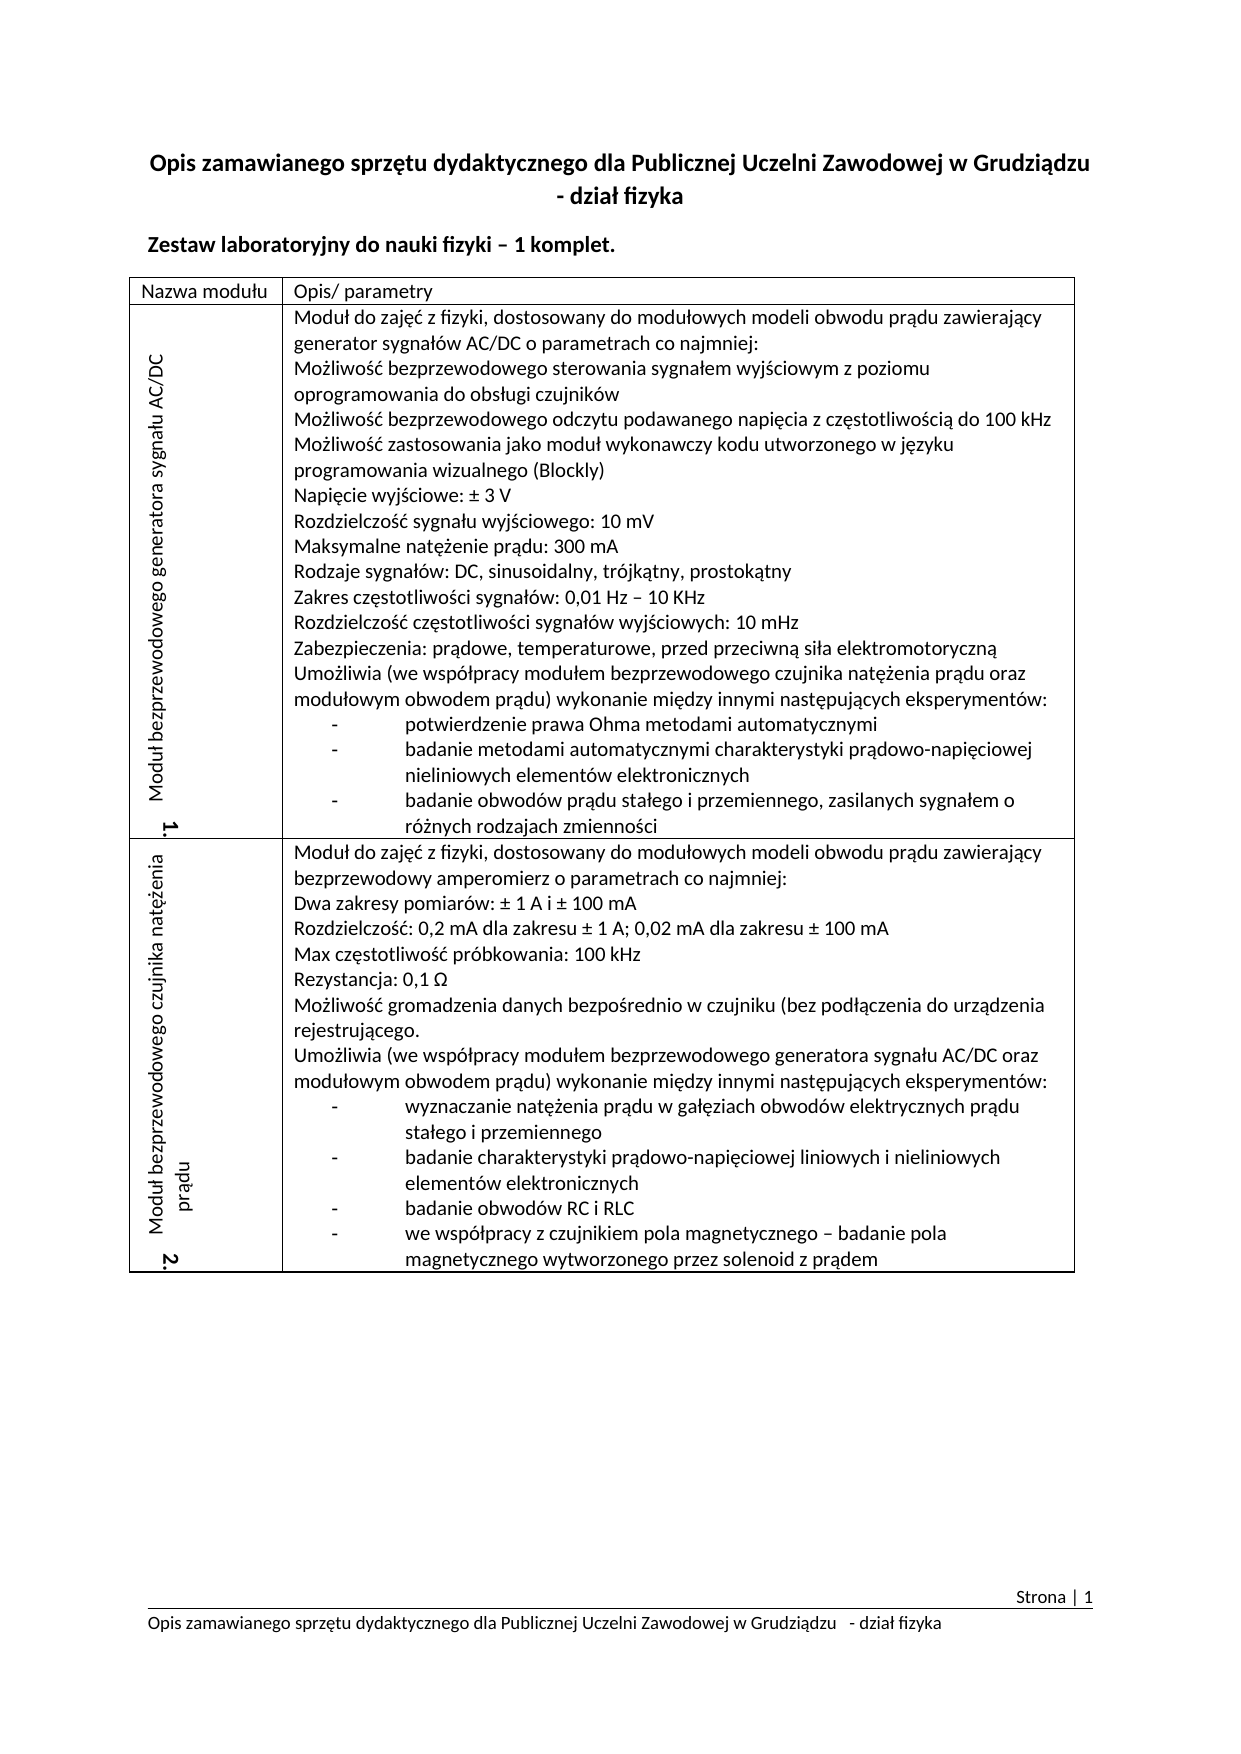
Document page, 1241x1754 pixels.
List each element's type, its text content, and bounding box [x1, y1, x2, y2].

table_cell Moduł do zajęć z fizyki, dostosowany do modułowych modeli obwodu prądu zawierający generator sygnałów AC/DC o parametrach co najmniej: Możliwość bezprzewodowego sterowania sygnałem wyjściowym z poziomu oprogramowania do obsługi czujników Możliwość bezprzewodowego odczytu podawanego napięcia z częstotliwością do 100 kHz Możliwość zastosowania jako moduł wykonawczy kodu utworzonego w języku programowania wizualnego (Blockly) Napięcie wyjściowe: ± 3 V Rozdzielczość sygnału wyjściowego: 10 mV Maksymalne natężenie prądu: 300 mA Rodzaje sygnałów: DC, sinusoidalny, trójkątny, prostokątny Zakres częstotliwości sygnałów: 0,01 Hz – 10 KHz Rozdzielczość częstotliwości sygnałów wyjściowych: 10 mHz Zabezpieczenia: prądowe, temperaturowe, przed przeciwną siła elektromotoryczną Umożliwia (we współpracy modułem bezprzewodowego czujnika natężenia prądu oraz modułowym obwodem prądu) wykonanie między innymi następujących eksperymentów: potwierdzenie prawa Ohma metodami automatycznymi badanie metodami automatycznymi charakterystyki prądowo-napięciowej nieliniowych elementów elektronicznych badanie obwodów prądu stałego i przemiennego, zasilanych sygnałem o różnych rodzajach zmienności [283, 305, 1074, 838]
text Zestaw laboratoryjny do nauki fizyki – 1 komplet. [148, 230, 1093, 258]
table_cell Moduł bezprzewodowego generatora sygnału AC/DC [130, 305, 282, 838]
table_header Opis/ parametry [283, 278, 1074, 303]
table_header Nazwa modułu [130, 278, 282, 303]
text Opis zamawianego sprzętu dydaktycznego dla Publicznej Uczelni Zawodowej w Grudziądzu - dział fizyka [148, 148, 1093, 211]
table_cell Moduł bezprzewodowego czujnika natężenia prądu [130, 839, 282, 1271]
table_cell Moduł do zajęć z fizyki, dostosowany do modułowych modeli obwodu prądu zawierający bezprzewodowy amperomierz o parametrach co najmniej: Dwa zakresy pomiarów: ± 1 A i ± 100 mA Rozdzielczość: 0,2 mA dla zakresu ± 1 A; 0,02 mA dla zakresu ± 100 mA Max częstotliwość próbkowania: 100 kHz Rezystancja: 0,1 Ω Możliwość gromadzenia danych bezpośrednio w czujniku (bez podłączenia do urządzenia rejestrującego. Umożliwia (we współpracy modułem bezprzewodowego generatora sygnału AC/DC oraz modułowym obwodem prądu) wykonanie między innymi następujących eksperymentów: wyznaczanie natężenia prądu w gałęziach obwodów elektrycznych prądu stałego i przemiennego badanie charakterystyki prądowo-napięciowej liniowych i nieliniowych elementów elektronicznych badanie obwodów RC i RLC we współpracy z czujnikiem pola magnetycznego – badanie pola magnetycznego wytworzonego przez solenoid z prądem [283, 839, 1074, 1271]
